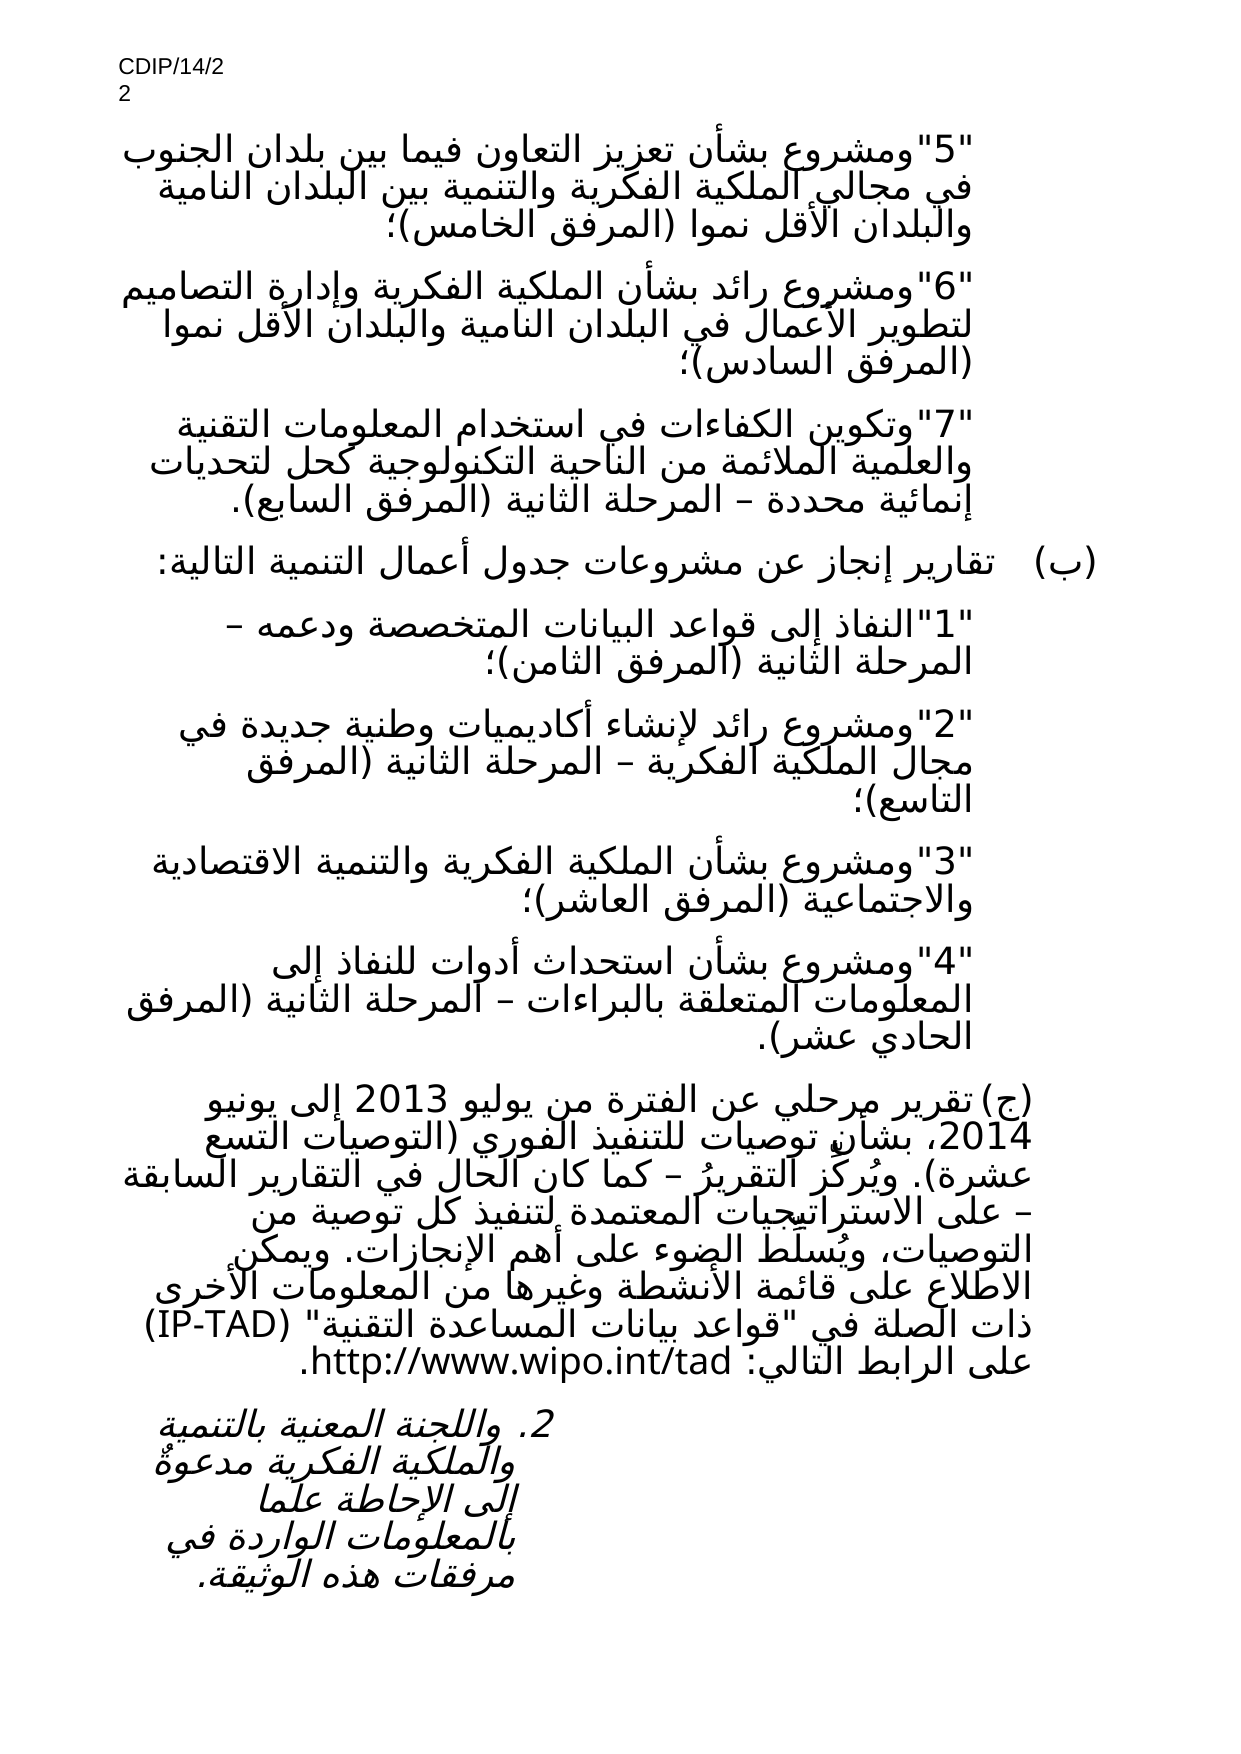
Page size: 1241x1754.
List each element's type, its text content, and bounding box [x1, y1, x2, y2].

text (ج) تقرير مرحلي عن الفترة من يوليو 2013 إلى يونيو 2014، بشأن توصيات للتنفيذ الفوري (التوصيات التسع عشرة). ويُركِّز التقريرُ – كما كان الحال في التقارير السابقة – على الاستراتيجيات المعتمدة لتنفيذ كل توصية من التوصيات، ويُسلِّط الضوء على أهم الإنجازات. ويمكن الاطلاع على قائمة الأنشطة وغيرها من المعلومات الأخرى ذات الصلة في "قواعد بيانات المساعدة التقنية" (IP-TAD) على الرابط التالي: http://www.wipo.int/tad. [118, 1082, 1033, 1382]
text "5" ومشروع بشأن تعزيز التعاون فيما بين بلدان الجنوب في مجالي الملكية الفكرية والتنمية بين البلدان النامية والبلدان الأقل نموا (المرفق الخامس)؛ [118, 132, 974, 245]
text "2" ومشروع رائد لإنشاء أكاديميات وطنية جديدة في مجال الملكية الفكرية – المرحلة الثانية (المرفق التاسع)؛ [118, 707, 974, 820]
text "7" وتكوين الكفاءات في استخدام المعلومات التقنية والعلمية الملائمة من الناحية التكنولوجية كحل لتحديات إنمائية محددة – المرحلة الثانية (المرفق السابع). [118, 407, 974, 520]
text "1" النفاذ إلى قواعد البيانات المتخصصة ودعمه – المرحلة الثانية (المرفق الثامن)؛ [118, 607, 974, 682]
text واللجنة المعنية بالتنمية والملكية الفكرية مدعوةٌ إلى الإحاطة علما بالمعلومات الواردة في مرفقات هذه الوثيقة. [118, 1407, 516, 1595]
text "6" ومشروع رائد بشأن الملكية الفكرية وإدارة التصاميم لتطوير الأعمال في البلدان النامية والبلدان الأقل نموا (المرفق السادس)؛ [118, 270, 974, 382]
text "3" ومشروع بشأن الملكية الفكرية والتنمية الاقتصادية والاجتماعية (المرفق العاشر)؛ [118, 845, 974, 920]
text "4" ومشروع بشأن استحداث أدوات للنفاذ إلى المعلومات المتعلقة بالبراءات – المرحلة الثانية (المرفق الحادي عشر). [118, 945, 974, 1057]
list تقارير إنجاز عن مشروعات جدول أعمال التنمية التالية: [118, 545, 1033, 582]
